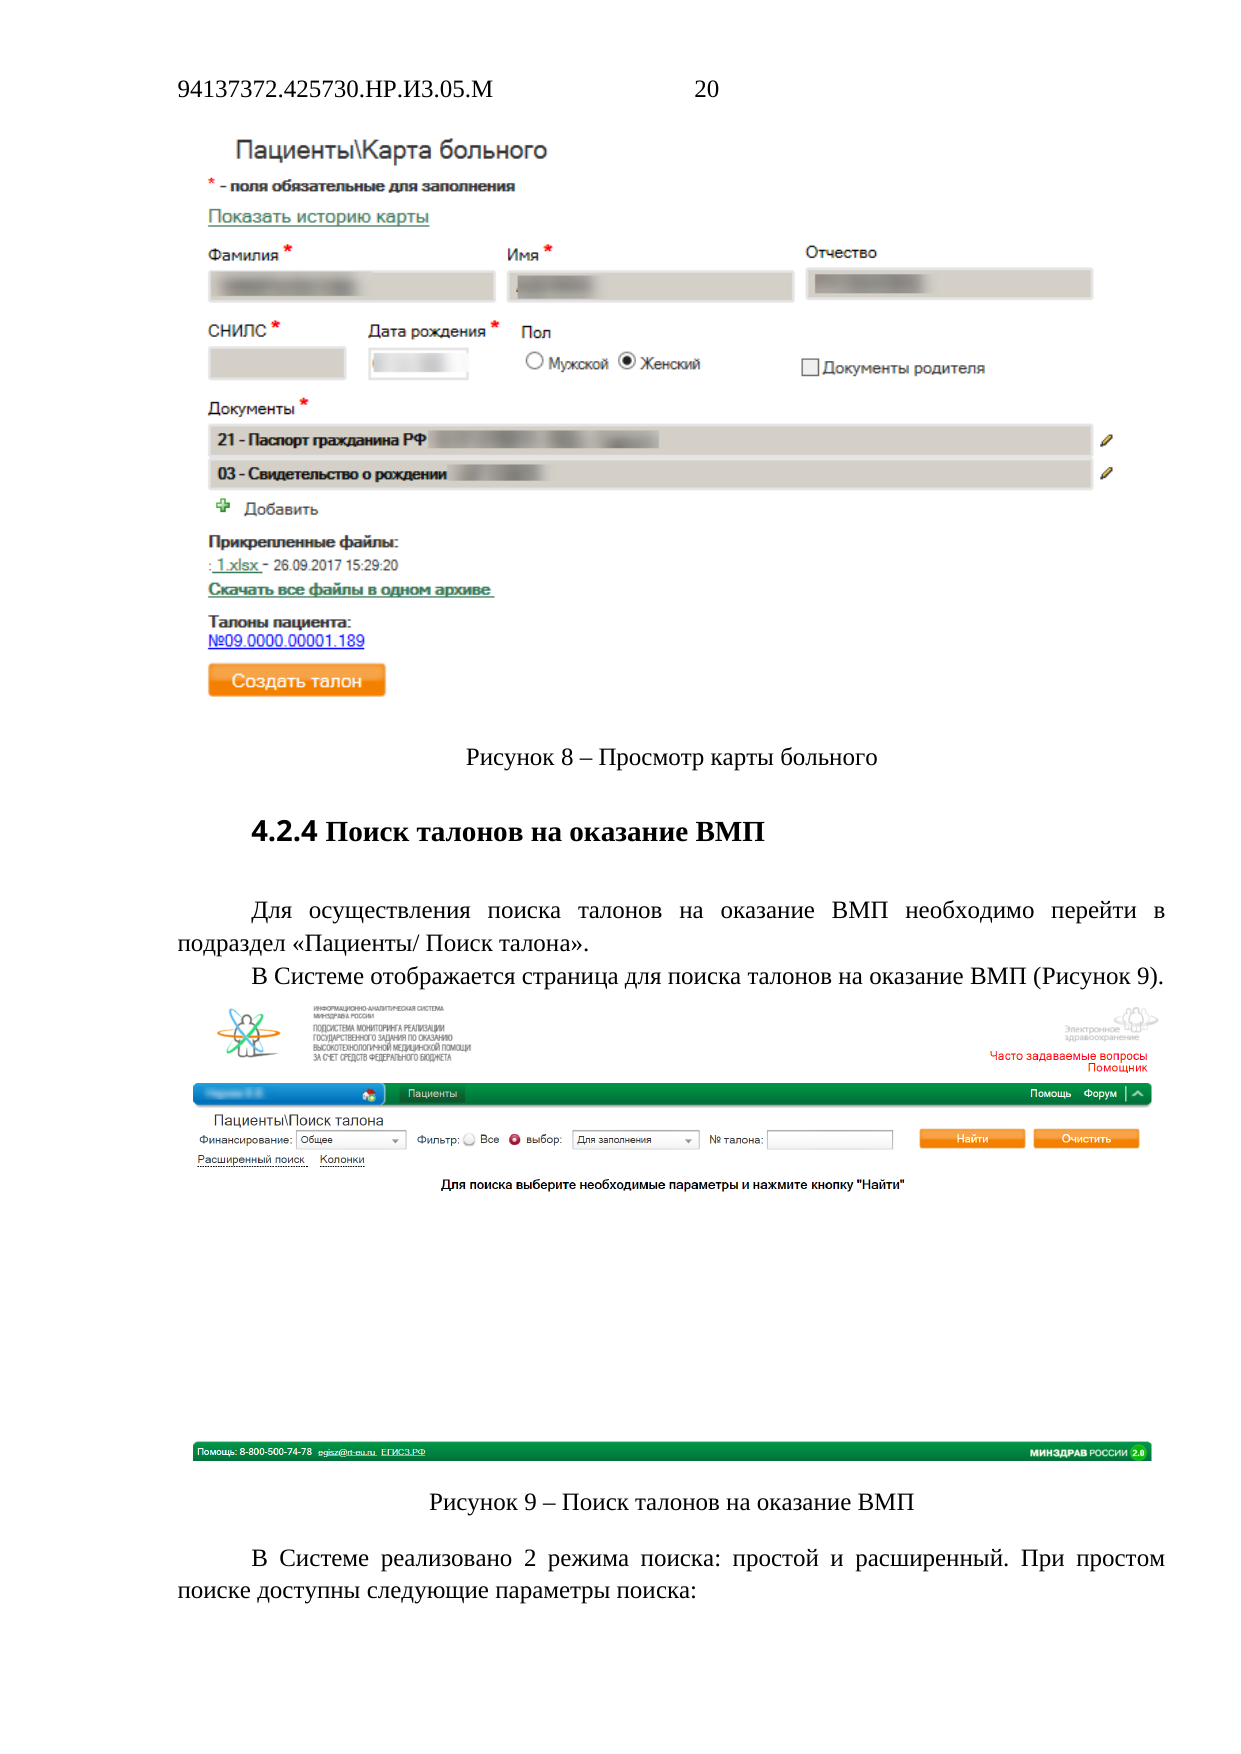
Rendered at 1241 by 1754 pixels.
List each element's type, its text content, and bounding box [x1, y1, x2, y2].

title Рисунок 9 – Поиск талонов на оказание ВМП [177, 1487, 1166, 1516]
title Рисунок 8 – Просмотр карты больного [177, 742, 1166, 771]
subtitle Поиск талонов на оказание ВМП [251, 811, 1166, 850]
picture [177, 129, 1167, 716]
picture [177, 996, 1167, 1461]
text В Системе отображается страница для поиска талонов на оказание ВМП (Рисунок 9). [177, 961, 1166, 990]
text Для осуществления поиска талонов на оказание ВМП необходимо перейти в подраздел «Пациенты/ Поиск талона». [177, 895, 1166, 957]
text В Системе реализовано 2 режима поиска: простой и расширенный. При простом поиске доступны следующие параметры поиска: [177, 1543, 1166, 1604]
